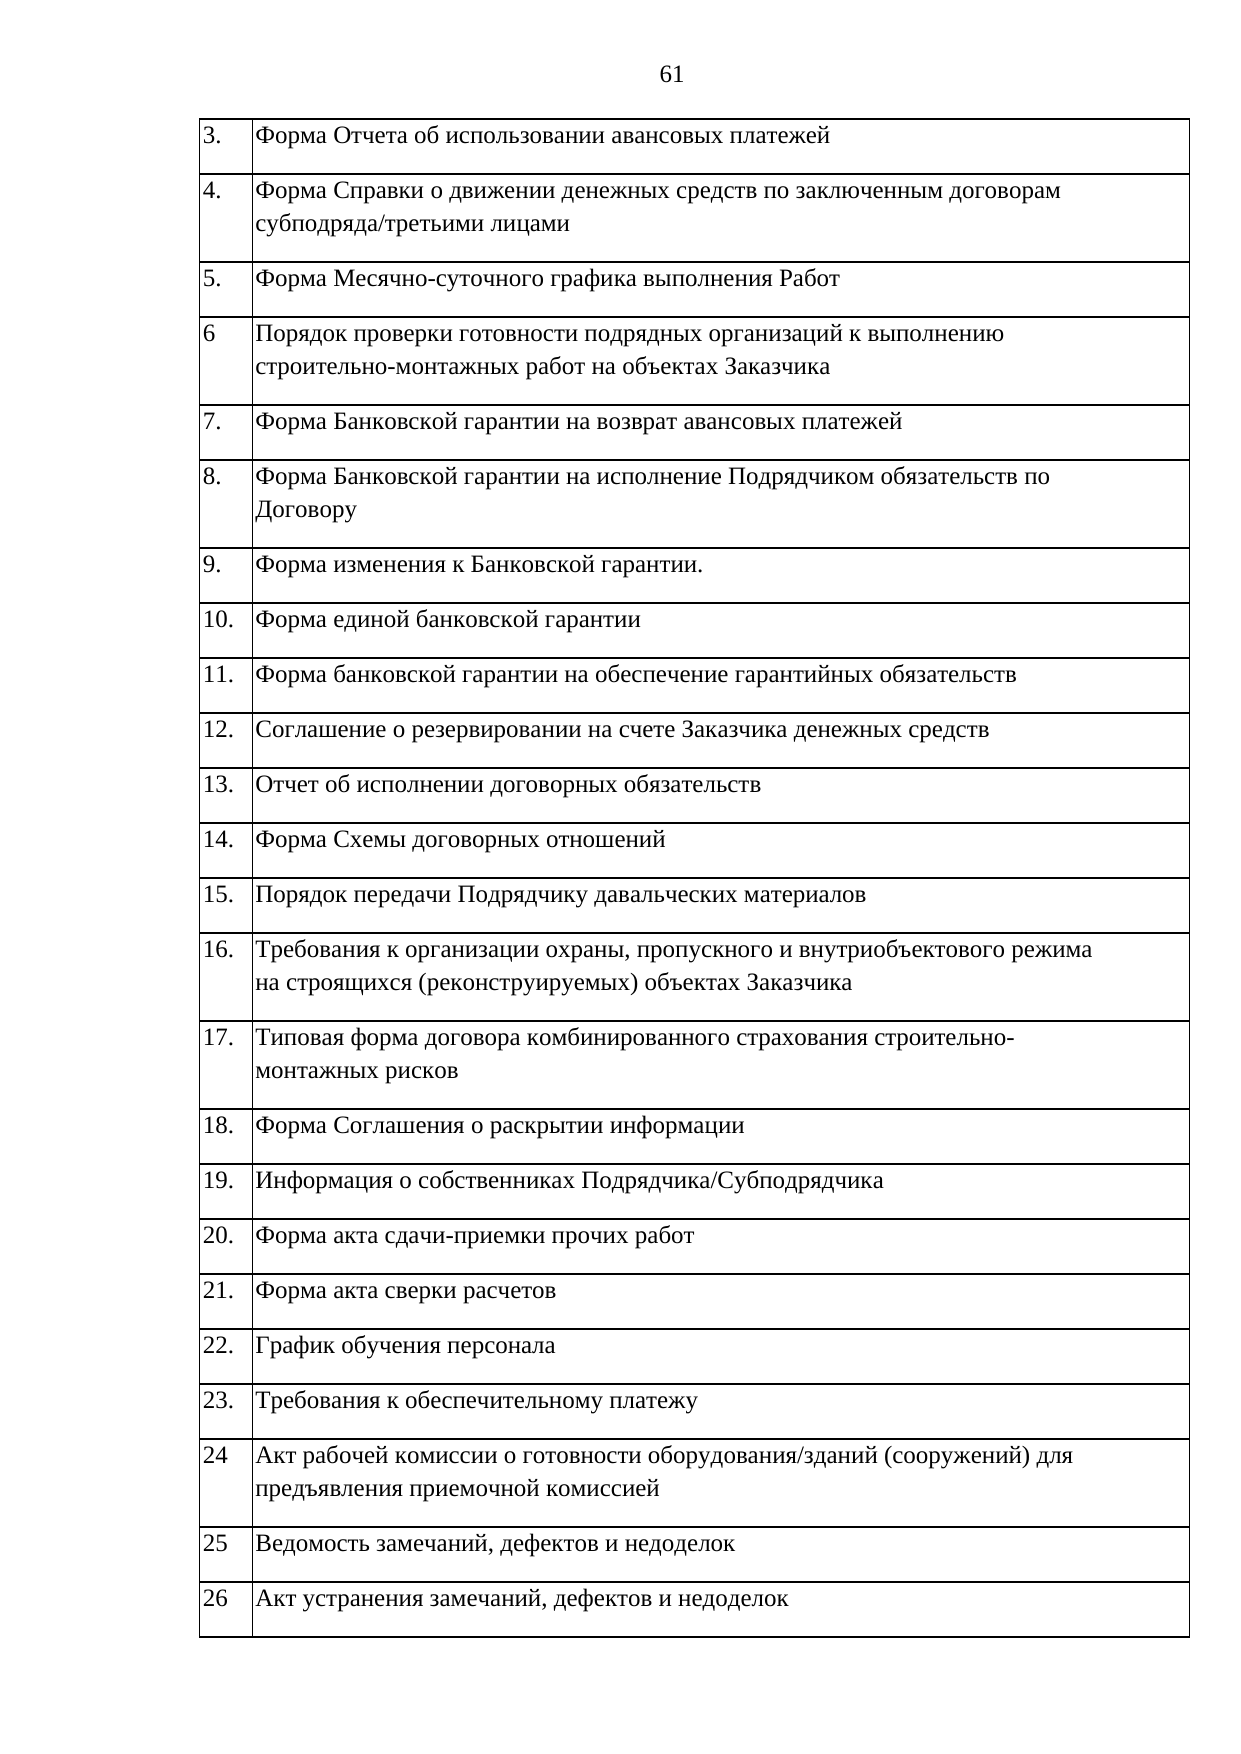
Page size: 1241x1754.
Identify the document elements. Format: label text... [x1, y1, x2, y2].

table_cell Ведомость замечаний, дефектов и недоделок [253, 1528, 1189, 1581]
table_cell 14. [200, 824, 252, 877]
table_cell 10. [200, 604, 252, 657]
table_cell 19. [200, 1165, 252, 1218]
table_cell 4. [200, 175, 252, 261]
table_cell 23. [200, 1385, 252, 1438]
table_cell 21. [200, 1275, 252, 1328]
table_cell 26 [200, 1583, 252, 1636]
table_cell Акт устранения замечаний, дефектов и недоделок [253, 1583, 1189, 1636]
table_cell График обучения персонала [253, 1330, 1189, 1383]
table_cell Форма изменения к Банковской гарантии. [253, 549, 1189, 602]
table_cell Требования к организации охраны, пропускного и внутриобъектового режима на строящихся (реконструируемых) объектах Заказчика [253, 934, 1189, 1020]
table_cell 5. [200, 263, 252, 316]
table_cell 17. [200, 1022, 252, 1108]
table_cell Форма Банковской гарантии на исполнение Подрядчиком обязательств по Договору [253, 461, 1189, 547]
table_cell Форма Отчета об использовании авансовых платежей [253, 120, 1189, 173]
table_cell 18. [200, 1110, 252, 1163]
table_cell Форма Соглашения о раскрытии информации [253, 1110, 1189, 1163]
table_cell Информация о собственниках Подрядчика/Субподрядчика [253, 1165, 1189, 1218]
table_cell Акт рабочей комиссии о готовности оборудования/зданий (сооружений) для предъявления приемочной комиссией [253, 1440, 1189, 1526]
table_cell Форма Схемы договорных отношений [253, 824, 1189, 877]
table_cell 16. [200, 934, 252, 1020]
table_cell Порядок проверки готовности подрядных организаций к выполнению строительно-монтажных работ на объектах Заказчика [253, 318, 1189, 404]
table_cell Форма банковской гарантии на обеспечение гарантийных обязательств [253, 659, 1189, 712]
table_cell Форма единой банковской гарантии [253, 604, 1189, 657]
table_cell Соглашение о резервировании на счете Заказчика денежных средств [253, 714, 1189, 767]
table_cell 15. [200, 879, 252, 932]
table_cell Отчет об исполнении договорных обязательств [253, 769, 1189, 822]
table_cell 6 [200, 318, 252, 404]
table_cell 20. [200, 1220, 252, 1273]
table_cell 3. [200, 120, 252, 173]
table_cell 11. [200, 659, 252, 712]
table_cell 22. [200, 1330, 252, 1383]
table_cell Форма Банковской гарантии на возврат авансовых платежей [253, 406, 1189, 459]
table_cell Требования к обеспечительному платежу [253, 1385, 1189, 1438]
table_cell 7. [200, 406, 252, 459]
table_cell Порядок передачи Подрядчику давальческих материалов [253, 879, 1189, 932]
table_cell Форма Справки о движении денежных средств по заключенным договорам субподряда/третьими лицами [253, 175, 1189, 261]
table_cell 12. [200, 714, 252, 767]
table_cell 25 [200, 1528, 252, 1581]
table_cell Форма акта сдачи-приемки прочих работ [253, 1220, 1189, 1273]
table_cell Форма Месячно-суточного графика выполнения Работ [253, 263, 1189, 316]
table_cell Форма акта сверки расчетов [253, 1275, 1189, 1328]
table_cell 13. [200, 769, 252, 822]
table_cell Типовая форма договора комбинированного страхования строительно-монтажных рисков [253, 1022, 1189, 1108]
table_cell 24 [200, 1440, 252, 1526]
table_cell 8. [200, 461, 252, 547]
table_cell 9. [200, 549, 252, 602]
